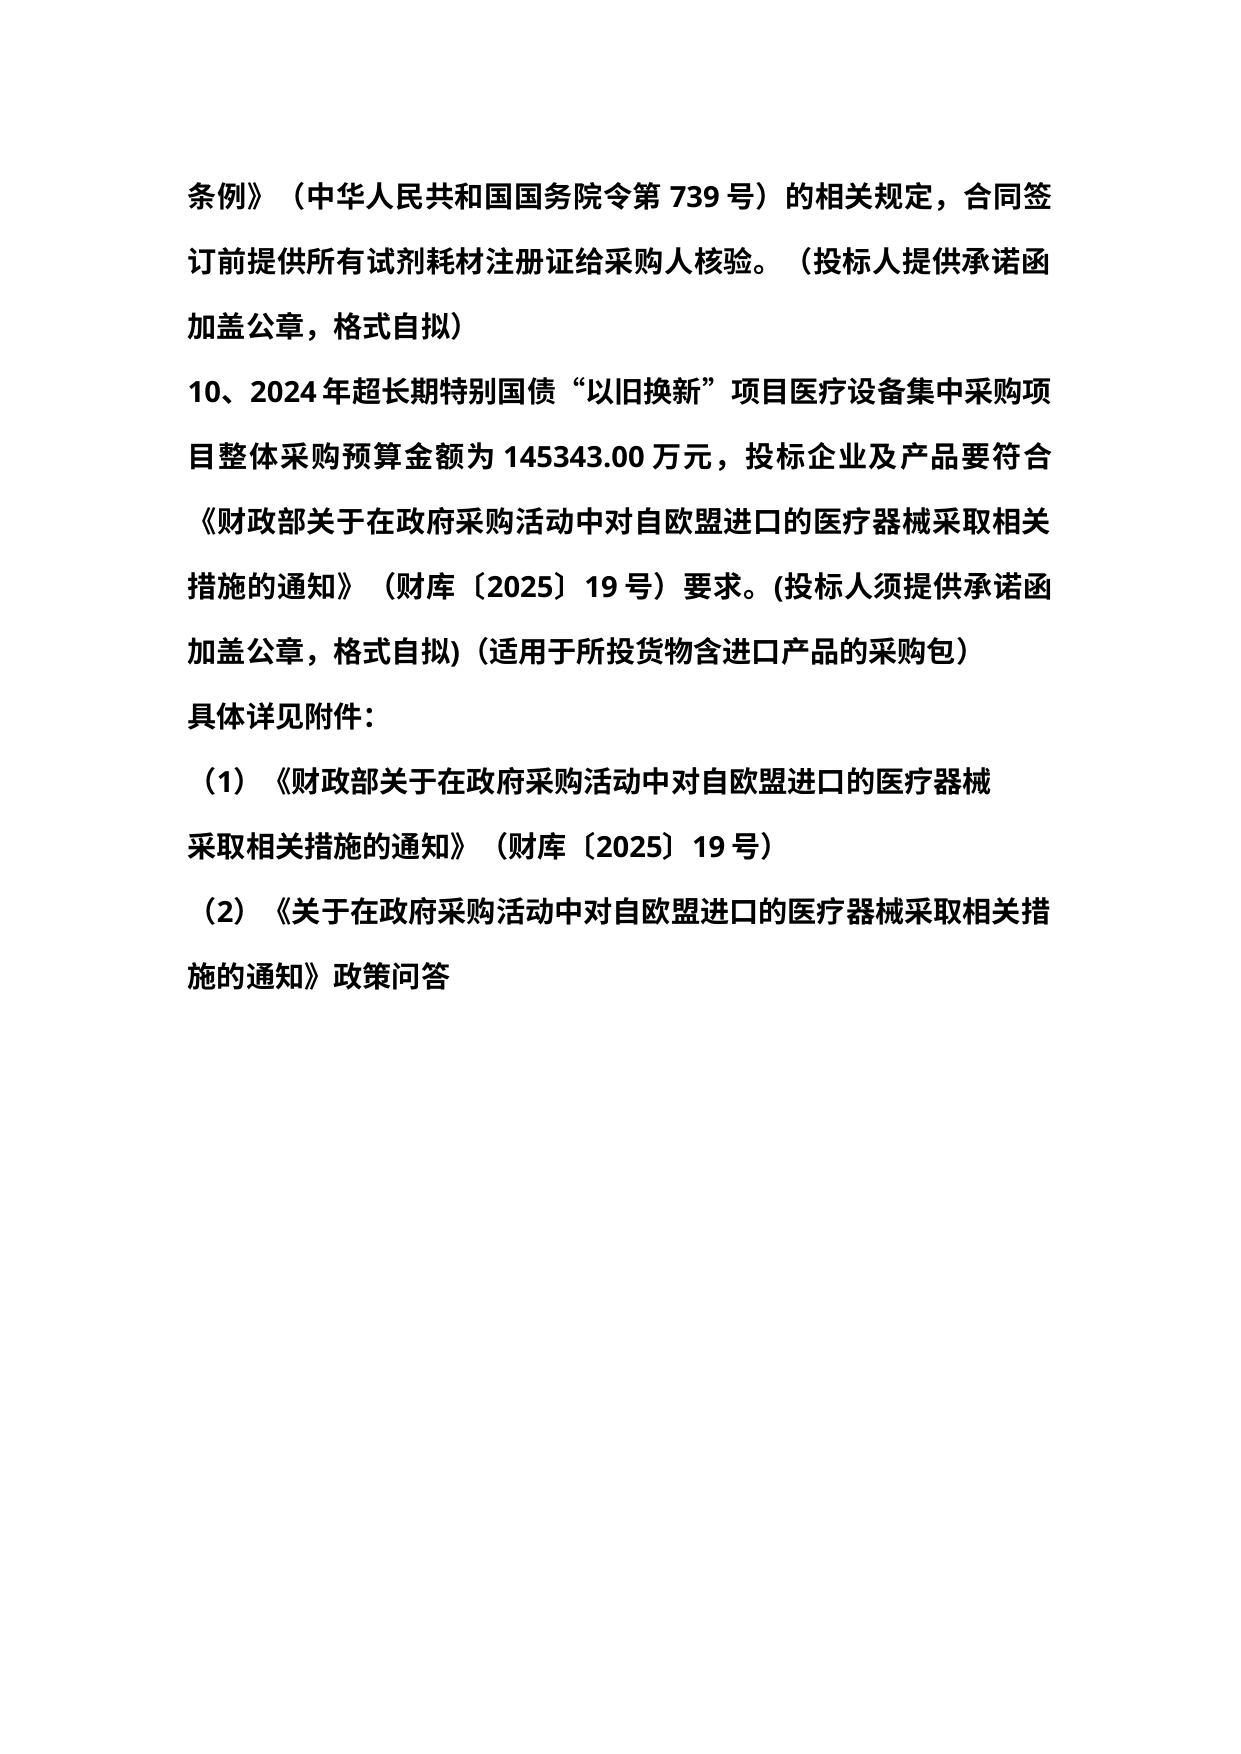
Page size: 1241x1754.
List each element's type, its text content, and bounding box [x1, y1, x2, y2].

text 10、2024年超长期特别国债“以旧换新”项目医疗设备集中采购项目整体采购预算金额为145343.00万元，投标企业及产品要符合《财政部关于在政府采购活动中对自欧盟进口的医疗器械采取相关措施的通知》（财库〔2025〕19号）要求。(投标人须提供承诺函加盖公章，格式自拟)（适用于所投货物含进口产品的采购包） [187, 357, 1053, 682]
text （2）《关于在政府采购活动中对自欧盟进口的医疗器械采取相关措施的通知》政策问答 [187, 877, 1053, 1007]
text 具体详见附件： [187, 682, 1053, 747]
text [187, 162, 1053, 357]
text （1）《财政部关于在政府采购活动中对自欧盟进口的医疗器械 [187, 747, 1053, 812]
text 采取相关措施的通知》（财库〔2025〕19号） [187, 812, 1053, 877]
